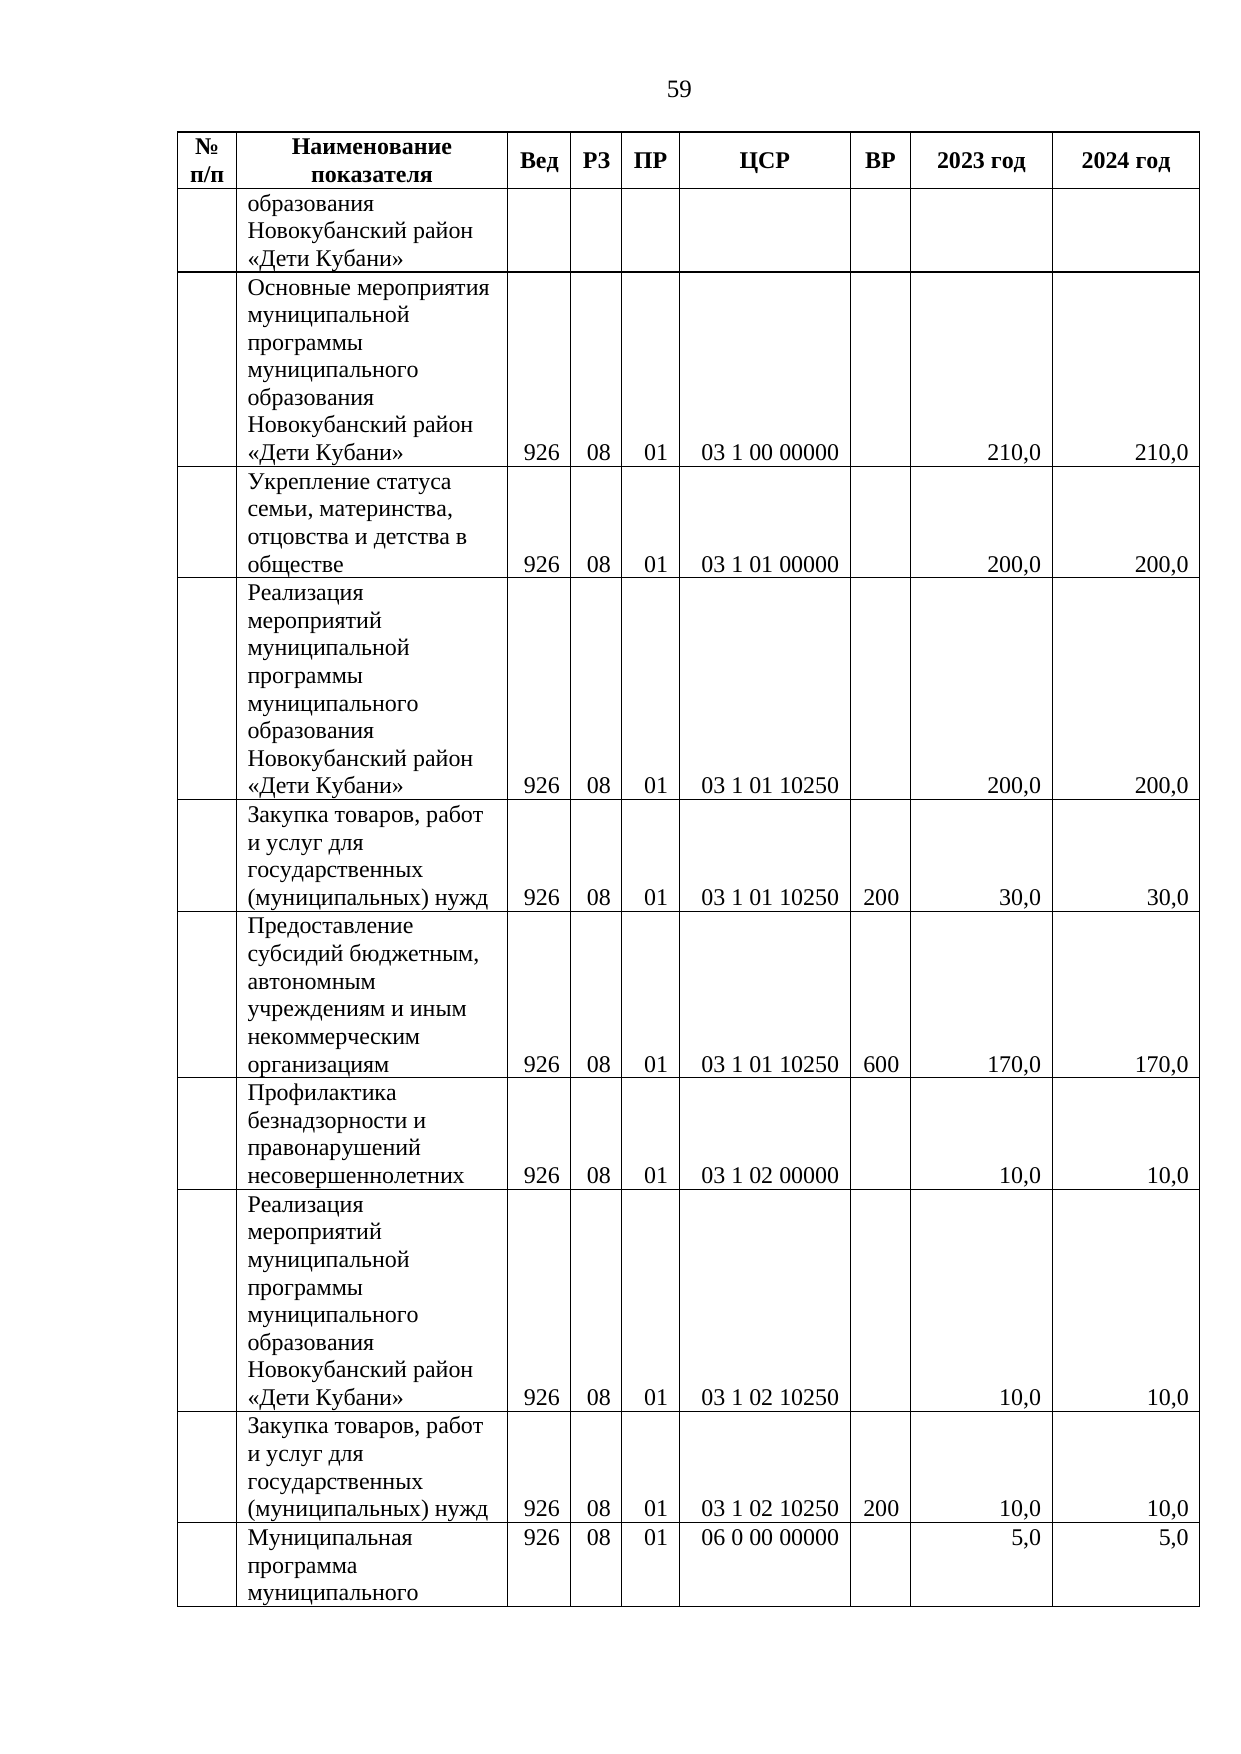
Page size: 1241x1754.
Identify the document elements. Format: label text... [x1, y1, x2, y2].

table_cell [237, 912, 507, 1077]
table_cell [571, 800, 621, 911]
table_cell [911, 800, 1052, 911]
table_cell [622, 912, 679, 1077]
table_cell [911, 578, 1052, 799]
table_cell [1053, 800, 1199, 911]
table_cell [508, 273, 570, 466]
table_header ВР [851, 133, 910, 188]
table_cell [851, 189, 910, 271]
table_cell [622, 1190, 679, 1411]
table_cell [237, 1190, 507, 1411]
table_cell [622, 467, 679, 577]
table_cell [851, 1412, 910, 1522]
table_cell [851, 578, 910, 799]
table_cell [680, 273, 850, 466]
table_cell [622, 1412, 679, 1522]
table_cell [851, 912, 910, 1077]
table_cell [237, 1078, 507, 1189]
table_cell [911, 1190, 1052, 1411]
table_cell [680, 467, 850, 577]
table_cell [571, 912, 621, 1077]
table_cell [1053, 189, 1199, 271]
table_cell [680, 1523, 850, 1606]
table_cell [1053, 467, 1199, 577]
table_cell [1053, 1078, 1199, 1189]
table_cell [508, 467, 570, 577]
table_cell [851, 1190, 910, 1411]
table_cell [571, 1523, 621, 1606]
table_header РЗ [571, 133, 621, 188]
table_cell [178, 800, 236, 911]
table_header Наименование показателя [237, 133, 507, 188]
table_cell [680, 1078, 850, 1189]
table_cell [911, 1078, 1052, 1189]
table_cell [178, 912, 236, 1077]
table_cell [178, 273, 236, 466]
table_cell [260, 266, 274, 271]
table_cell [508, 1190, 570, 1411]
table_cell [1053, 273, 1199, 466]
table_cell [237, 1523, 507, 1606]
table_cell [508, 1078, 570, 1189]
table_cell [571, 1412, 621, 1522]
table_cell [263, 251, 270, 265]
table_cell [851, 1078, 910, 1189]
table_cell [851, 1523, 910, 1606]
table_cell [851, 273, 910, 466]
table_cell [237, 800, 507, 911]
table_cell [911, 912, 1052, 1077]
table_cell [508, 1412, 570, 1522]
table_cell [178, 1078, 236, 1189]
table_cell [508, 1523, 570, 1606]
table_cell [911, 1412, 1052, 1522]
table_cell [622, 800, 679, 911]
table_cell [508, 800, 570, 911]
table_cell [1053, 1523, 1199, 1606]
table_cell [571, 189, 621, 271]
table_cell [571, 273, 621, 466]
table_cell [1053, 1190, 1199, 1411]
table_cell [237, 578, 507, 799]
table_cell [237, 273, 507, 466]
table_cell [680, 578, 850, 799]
table_header 2024 год [1053, 133, 1199, 188]
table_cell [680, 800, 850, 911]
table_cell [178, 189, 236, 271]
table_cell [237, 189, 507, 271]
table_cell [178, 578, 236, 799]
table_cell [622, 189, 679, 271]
table_header № п/п [178, 133, 236, 188]
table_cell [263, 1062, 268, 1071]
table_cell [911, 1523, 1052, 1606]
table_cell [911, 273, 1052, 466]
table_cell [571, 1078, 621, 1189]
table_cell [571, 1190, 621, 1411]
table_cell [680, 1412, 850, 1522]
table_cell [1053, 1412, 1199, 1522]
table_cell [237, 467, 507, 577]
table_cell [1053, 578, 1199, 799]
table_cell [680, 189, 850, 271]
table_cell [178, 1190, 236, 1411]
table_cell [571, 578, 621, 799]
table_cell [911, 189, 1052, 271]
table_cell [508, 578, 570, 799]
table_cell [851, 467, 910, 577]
table_header 2023 год [911, 133, 1052, 188]
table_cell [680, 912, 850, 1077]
table_header Вед [508, 133, 570, 188]
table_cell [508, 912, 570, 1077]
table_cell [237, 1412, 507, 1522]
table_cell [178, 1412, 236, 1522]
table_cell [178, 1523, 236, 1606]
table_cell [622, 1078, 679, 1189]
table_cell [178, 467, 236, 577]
table_header ПР [622, 133, 679, 188]
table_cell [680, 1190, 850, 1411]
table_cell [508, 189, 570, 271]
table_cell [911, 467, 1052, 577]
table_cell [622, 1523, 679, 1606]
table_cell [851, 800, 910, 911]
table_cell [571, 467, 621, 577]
table_header ЦСР [680, 133, 850, 188]
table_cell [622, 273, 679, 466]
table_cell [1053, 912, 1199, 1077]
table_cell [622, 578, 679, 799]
